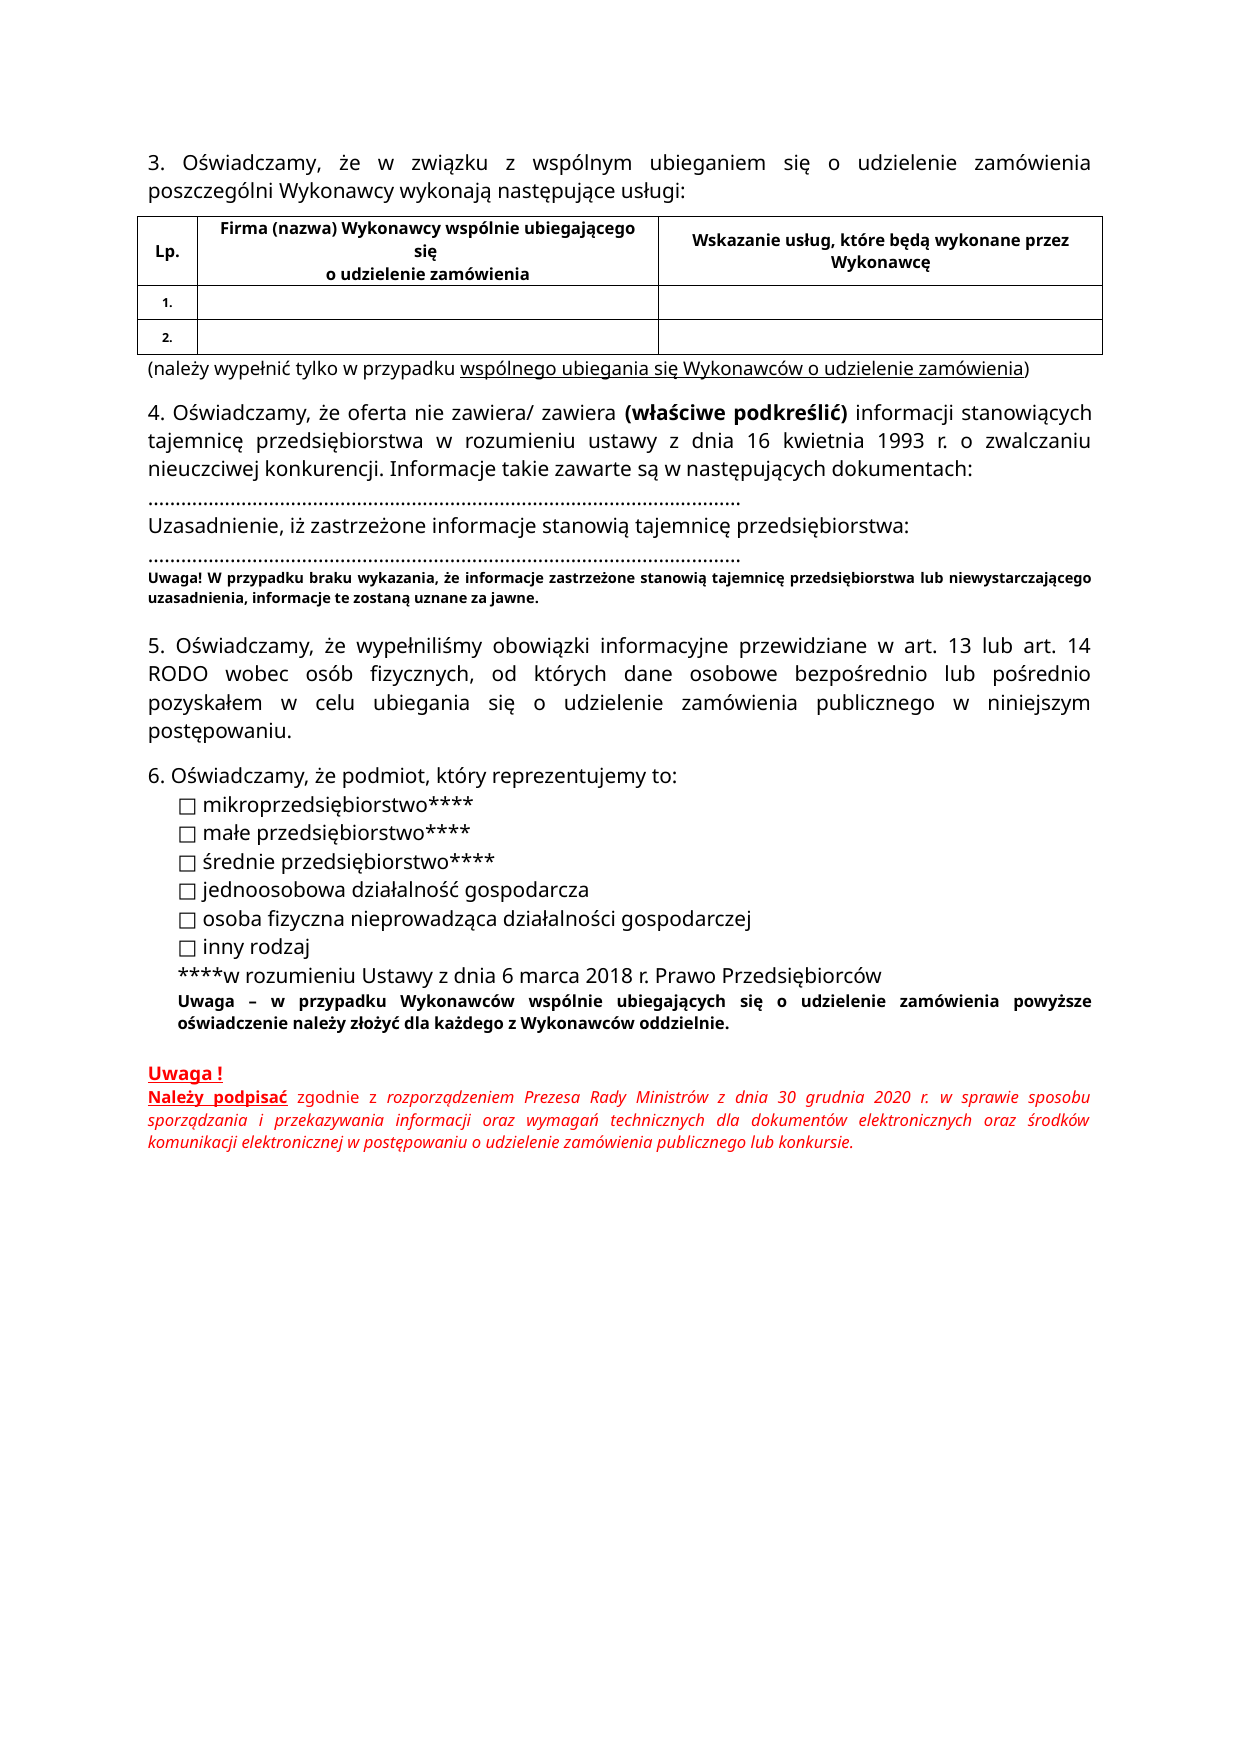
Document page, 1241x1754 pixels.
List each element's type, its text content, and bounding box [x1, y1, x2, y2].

text Uzasadnienie, iż zastrzeżone informacje stanowią tajemnicę przedsiębiorstwa: [148, 511, 1092, 540]
text 6. Oświadczamy, że podmiot, który reprezentujemy to: [148, 762, 1092, 790]
text (należy wypełnić tylko w przypadku wspólnego ubiegania się Wykonawców o udzielenie zamówienia) [148, 355, 1092, 381]
table_cell [198, 286, 658, 319]
text 5. Oświadczamy, że wypełniliśmy obowiązki informacyjne przewidziane w art. 13 lub art. 14 RODO wobec osób fizycznych, od których dane osobowe bezpośrednio lub pośrednio pozyskałem w celu ubiegania się o udzielenie zamówienia publicznego w niniejszym postępowaniu. [148, 631, 1092, 744]
text □ osoba fizyczna nieprowadząca działalności gospodarczej [148, 904, 1092, 932]
table_cell [659, 320, 1102, 354]
text Uwaga ! [148, 1060, 1092, 1086]
text Uwaga! W przypadku braku wykazania, że informacje zastrzeżone stanowią tajemnicę przedsiębiorstwa lub niewystarczającego uzasadnienia, informacje te zostaną uznane za jawne. [148, 568, 1092, 608]
table_cell [198, 320, 658, 354]
text □ jednoosobowa działalność gospodarcza [148, 875, 1092, 904]
table_cell 1. [138, 286, 197, 319]
text ……………………………………………………………………………………………… [148, 540, 1092, 568]
table_header Lp. [138, 217, 197, 285]
text ……………………………………………………………………………………………… [148, 483, 1092, 511]
table_header Firma (nazwa) Wykonawcy wspólnie ubiegającego się o udzielenie zamówienia [198, 217, 658, 285]
text □ inny rodzaj [148, 932, 1092, 961]
text 4. Oświadczamy, że oferta nie zawiera/ zawiera (właściwe podkreślić) informacji stanowiących tajemnicę przedsiębiorstwa w rozumieniu ustawy z dnia 16 kwietnia 1993 r. o zwalczaniu nieuczciwej konkurencji. Informacje takie zawarte są w następujących dokumentach: [148, 398, 1092, 483]
text □ mikroprzedsiębiorstwo**** [148, 790, 1092, 818]
table_cell [659, 286, 1102, 319]
text 3. Oświadczamy, że w związku z wspólnym ubieganiem się o udzielenie zamówienia poszczególni Wykonawcy wykonają następujące usługi: [148, 148, 1092, 204]
table_cell 2. [138, 320, 197, 354]
text Należy podpisać zgodnie z rozporządzeniem Prezesa Rady Ministrów z dnia 30 grudnia 2020 r. w sprawie sposobu sporządzania i przekazywania informacji oraz wymagań technicznych dla dokumentów elektronicznych oraz środków komunikacji elektronicznej w postępowaniu o udzielenie zamówienia publicznego lub konkursie. [148, 1086, 1092, 1154]
text ****w rozumieniu Ustawy z dnia 6 marca 2018 r. Prawo Przedsiębiorców [148, 961, 1092, 989]
text □ małe przedsiębiorstwo**** [148, 818, 1092, 847]
table_header Wskazanie usług, które będą wykonane przez Wykonawcę [659, 217, 1102, 285]
text □ średnie przedsiębiorstwo**** [148, 847, 1092, 875]
text Uwaga – w przypadku Wykonawców wspólnie ubiegających się o udzielenie zamówienia powyższe oświadczenie należy złożyć dla każdego z Wykonawców oddzielnie. [177, 989, 1092, 1034]
